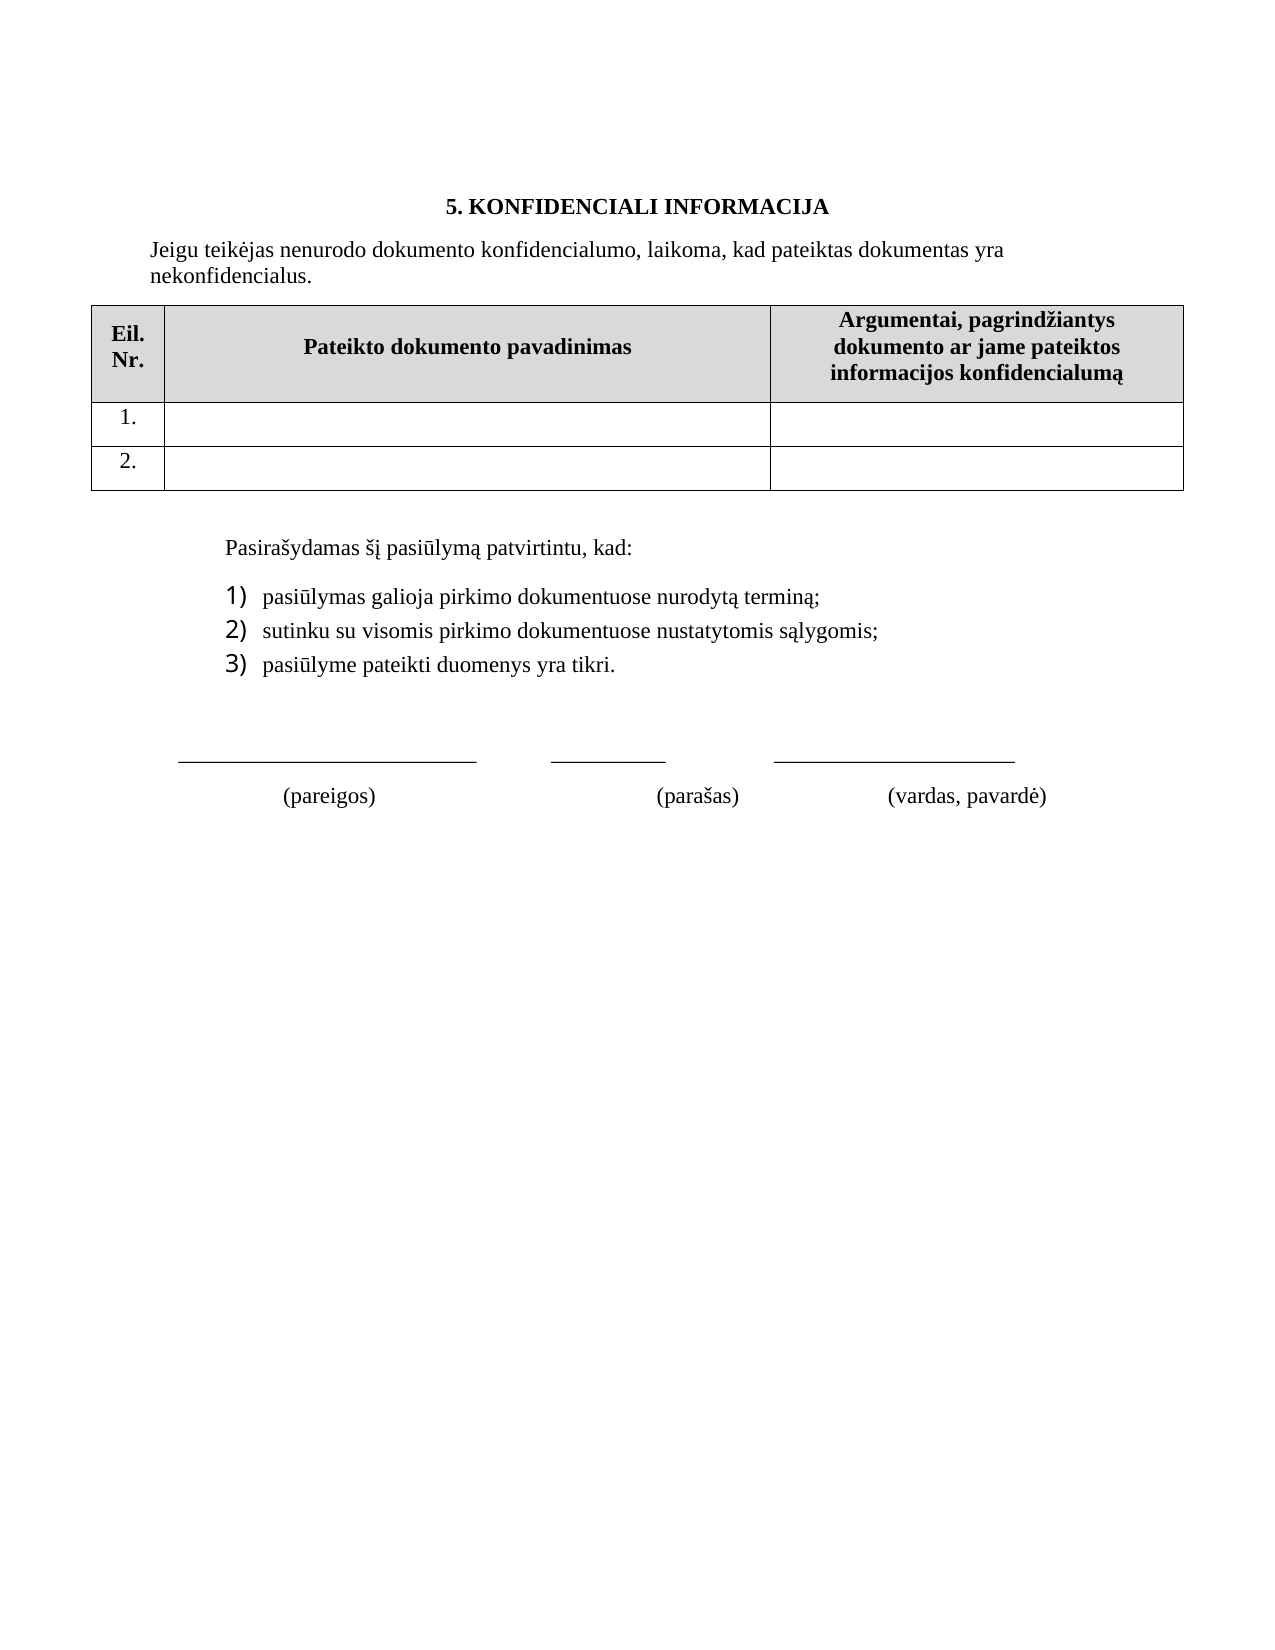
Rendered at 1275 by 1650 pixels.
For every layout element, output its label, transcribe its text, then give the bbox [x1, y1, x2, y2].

text Jeigu teikėjas nenurodo dokumento konfidencialumo, laikoma, kad pateiktas dokumentas yra nekonfidencialus. [150, 236, 1125, 289]
text __________________________ __________ _____________________ [150, 739, 1125, 766]
table_cell [771, 403, 1183, 446]
table_cell [165, 447, 770, 490]
table_header Argumentai, pagrindžiantys dokumento ar jame pateiktos informacijos konfidencialumą [771, 306, 1183, 402]
table_cell 2. [92, 447, 164, 490]
text Pasirašydamas šį pasiūlymą patvirtintu, kad: [150, 534, 1125, 561]
list pasiūlymas galioja pirkimo dokumentuose nurodytą terminą; [225, 577, 1125, 611]
text (pareigos) (parašas) (vardas, pavardė) [150, 782, 1125, 809]
table_cell [771, 447, 1183, 490]
table_cell [165, 403, 770, 446]
list sutinku su visomis pirkimo dokumentuose nustatytomis sąlygomis; [225, 611, 1125, 646]
list pasiūlyme pateikti duomenys yra tikri. [225, 646, 1125, 679]
table_header Pateikto dokumento pavadinimas [165, 306, 770, 402]
text 5. KONFIDENCIALI INFORMACIJA [150, 193, 1125, 219]
table_header Eil. Nr. [92, 306, 164, 402]
table_cell 1. [92, 403, 164, 446]
